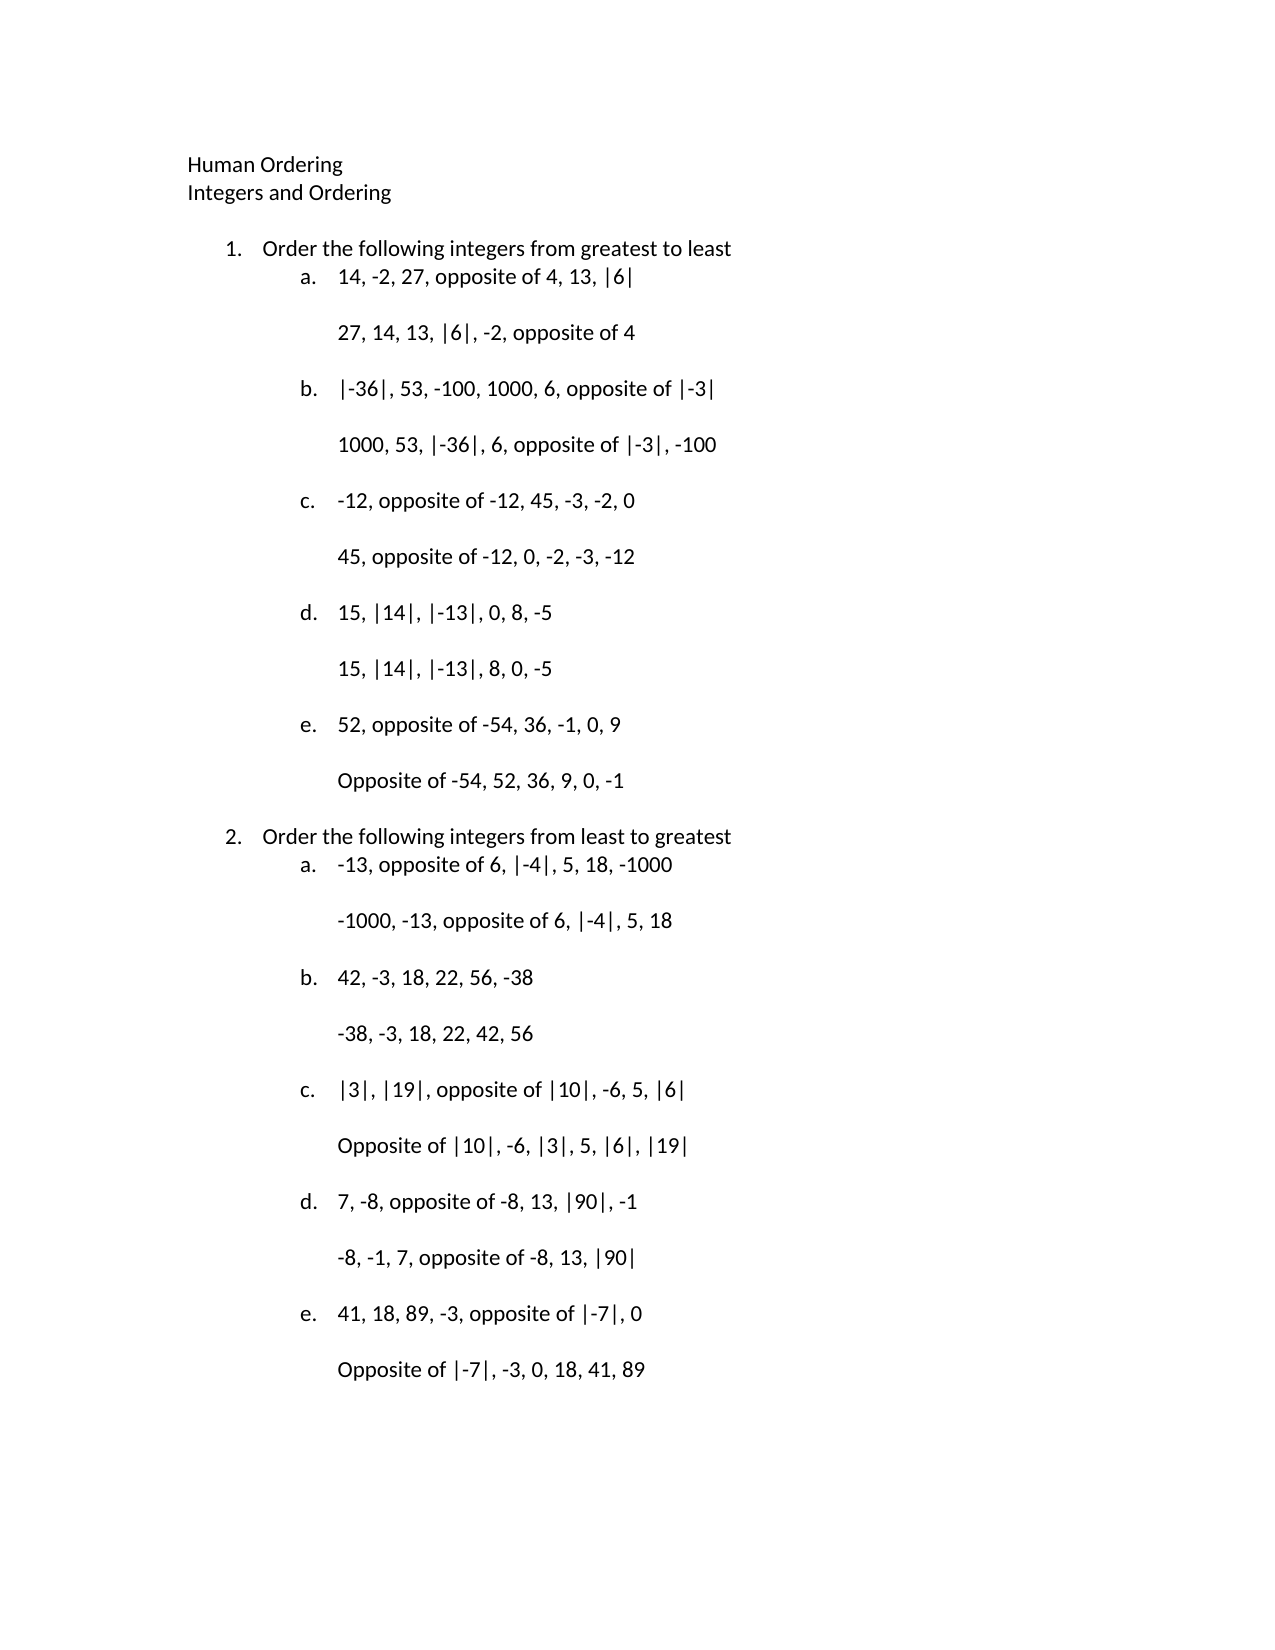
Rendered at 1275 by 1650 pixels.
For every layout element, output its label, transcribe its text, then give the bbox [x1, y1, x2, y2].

list |3|, |19|, opposite of |10|, -6, 5, |6| [300, 1075, 1087, 1103]
list |-36|, 53, -100, 1000, 6, opposite of |-3| [300, 374, 1087, 402]
list 41, 18, 89, -3, opposite of |-7|, 0 [300, 1299, 1087, 1327]
list 7, -8, opposite of -8, 13, |90|, -1 [300, 1187, 1087, 1215]
list 1000, 53, |-36|, 6, opposite of |-3|, -100 [337, 430, 1087, 458]
text Opposite of |-7|, -3, 0, 18, 41, 89 [262, 1355, 1087, 1383]
text Human Ordering [187, 150, 1087, 178]
list 15, |14|, |-13|, 0, 8, -5 [300, 598, 1087, 626]
list -1000, -13, opposite of 6, |-4|, 5, 18 [337, 907, 1087, 934]
list 45, opposite of -12, 0, -2, -3, -12 [337, 542, 1087, 570]
list -12, opposite of -12, 45, -3, -2, 0 [300, 486, 1087, 514]
list Order the following integers from greatest to least [225, 234, 1087, 262]
list 52, opposite of -54, 36, -1, 0, 9 [300, 710, 1087, 738]
list 42, -3, 18, 22, 56, -38 [300, 963, 1087, 991]
list Opposite of |10|, -6, |3|, 5, |6|, |19| [337, 1131, 1087, 1159]
list 15, |14|, |-13|, 8, 0, -5 [337, 654, 1087, 682]
list Order the following integers from least to greatest [225, 822, 1087, 851]
list -8, -1, 7, opposite of -8, 13, |90| [337, 1243, 1087, 1271]
list -38, -3, 18, 22, 42, 56 [337, 1019, 1087, 1047]
list 14, -2, 27, opposite of 4, 13, |6| [300, 262, 1087, 290]
text Integers and Ordering [187, 178, 1087, 206]
list -13, opposite of 6, |-4|, 5, 18, -1000 [300, 851, 1087, 878]
list 27, 14, 13, |6|, -2, opposite of 4 [337, 318, 1087, 346]
list Opposite of -54, 52, 36, 9, 0, -1 [337, 766, 1087, 794]
